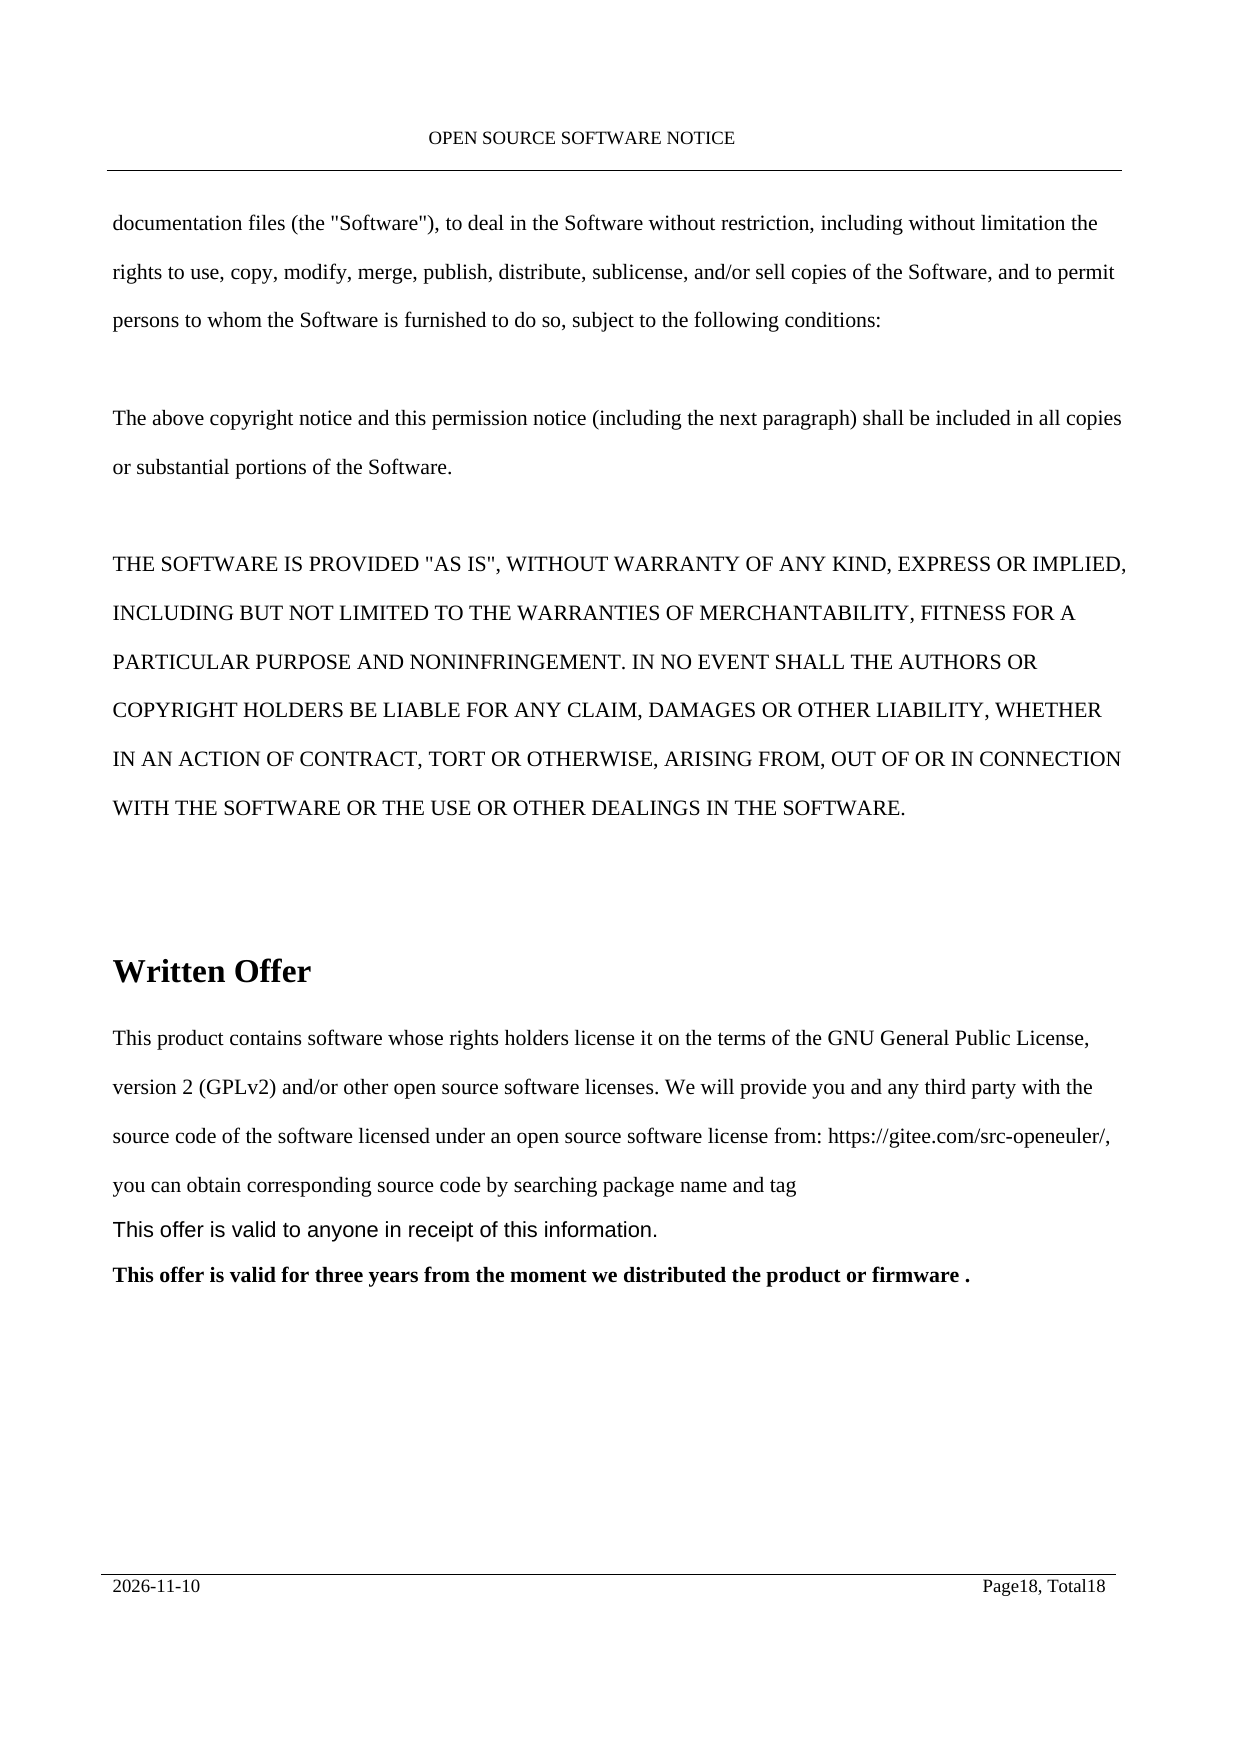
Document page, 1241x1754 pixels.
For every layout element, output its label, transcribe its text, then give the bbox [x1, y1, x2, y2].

text This offer is valid to anyone in receipt of this information. [112, 1213, 1128, 1246]
text Written Offer [112, 938, 1128, 1003]
text This offer is valid for three years from the moment we distributed the product or firmware . [112, 1258, 1128, 1291]
text This product contains software whose rights holders license it on the terms of the GNU General Public License, version 2 (GPLv2) and/or other open source software licenses. We will provide you and any third party with the source code of the software licensed under an open source software license from: https://gitee.com/src-openeuler/, you can obtain corresponding source code by searching package name and tag [112, 1022, 1128, 1201]
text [112, 206, 1128, 921]
